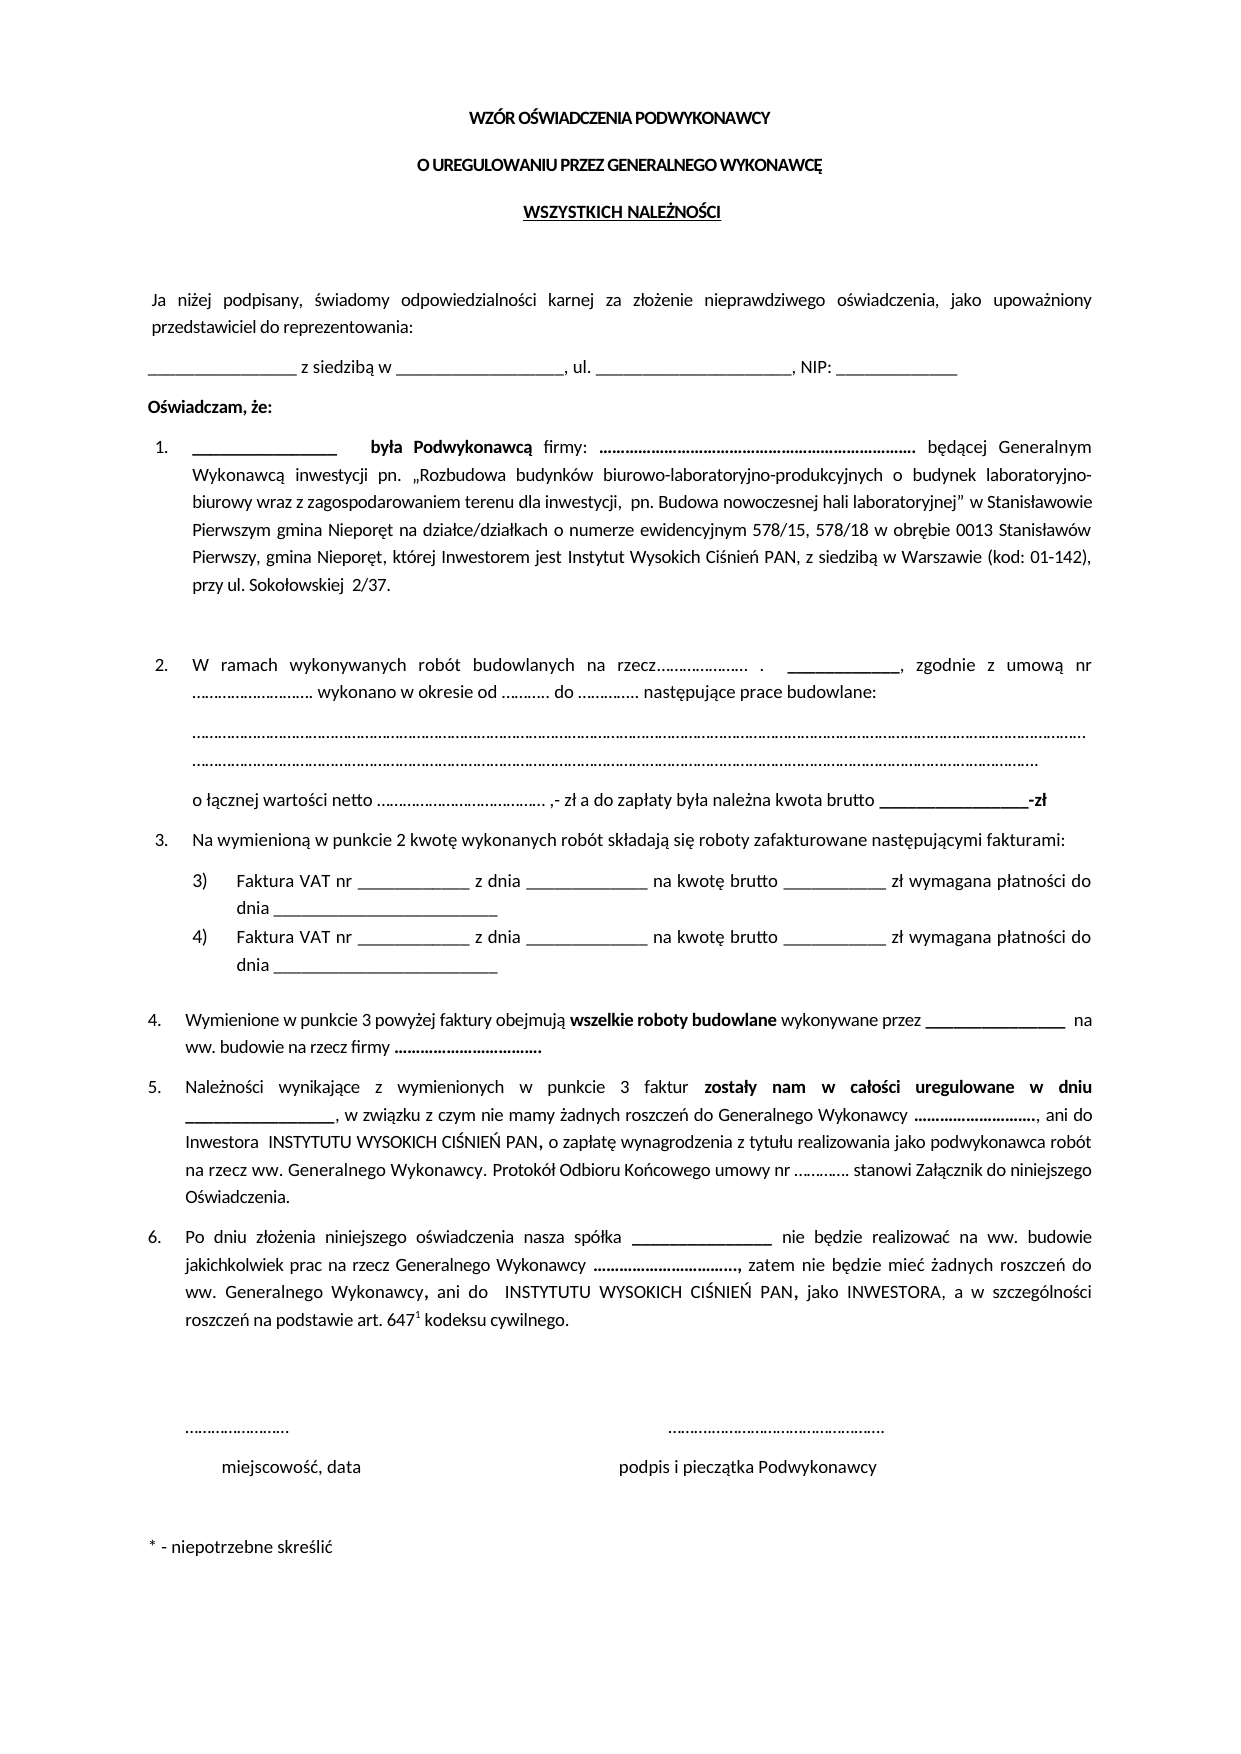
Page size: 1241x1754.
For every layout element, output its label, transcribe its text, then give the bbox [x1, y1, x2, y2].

text WZÓR OŚWIADCZENIA PODWYKONAWCY [148, 106, 1092, 129]
text …………………… ……….…………………………………. [148, 1415, 1092, 1438]
list Faktura VAT nr ____________ z dnia _____________ na kwotę brutto ___________ zł wymagana płatności do dnia ________________________ [192, 868, 1092, 919]
list Należności wynikające z wymienionych w punkcie 3 faktur zostały nam w całości uregulowane w dniu ________________, w związku z czym nie mamy żadnych roszczeń do Generalnego Wykonawcy ………………………., ani do Inwestora INSTYTUTU WYSOKICH CIŚNIEŃ PAN, o zapłatę wynagrodzenia z tytułu realizowania jako podwykonawca robót na rzecz ww. Generalnego Wykonawcy. Protokół Odbioru Końcowego umowy nr …………. stanowi Załącznik do niniejszego Oświadczenia. [148, 1075, 1092, 1208]
text o łącznej wartości netto ………………………………… ,- zł a do zapłaty była należna kwota brutto ________________-zł [192, 788, 1092, 811]
text miejscowość, data podpis i pieczątka Podwykonawcy [148, 1455, 1092, 1478]
text ________________ z siedzibą w __________________, ul. _____________________, NIP: _____________ [148, 355, 1092, 378]
text WSZYSTKICH NALEŻNOŚCI [148, 201, 1092, 223]
text ……………………………………………………………………………………………………………………………………………………………………………………………………………………………………………………………………………………………………………………………………………………………………. [192, 720, 1092, 771]
list W ramach wykonywanych robót budowlanych na rzecz………………… . ____________, zgodnie z umową nr ………………………. wykonano w okresie od ……….. do ………….. następujące prace budowlane: [154, 653, 1092, 703]
text O UREGULOWANIU PRZEZ GENERALNEGO WYKONAWCĘ [148, 153, 1092, 176]
text * - niepotrzebne skreślić [148, 1535, 1092, 1558]
text Ja niżej podpisany, świadomy odpowiedzialności karnej za złożenie nieprawdziwego oświadczenia, jako upoważniony przedstawiciel do reprezentowania: [151, 288, 1092, 338]
list Na wymienioną w punkcie 2 kwotę wykonanych robót składają się roboty zafakturowane następującymi fakturami: [154, 828, 1092, 851]
list Po dniu złożenia niniejszego oświadczenia nasza spółka _______________ nie będzie realizować na ww. budowie jakichkolwiek prac na rzecz Generalnego Wykonawcy …………………………..., zatem nie będzie mieć żadnych roszczeń do ww. Generalnego Wykonawcy, ani do INSTYTUTU WYSOKICH CIŚNIEŃ PAN, jako INWESTORA, a w szczególności roszczeń na podstawie art. 6471 kodeksu cywilnego. [148, 1225, 1092, 1331]
list Faktura VAT nr ____________ z dnia _____________ na kwotę brutto ___________ zł wymagana płatności do dnia ________________________ [192, 924, 1092, 976]
list ________________ była Podwykonawcą firmy: ………………………………………………………………. będącej Generalnym Wykonawcą inwestycji pn. „Rozbudowa budynków biurowo-laboratoryjno-produkcyjnych o budynek laboratoryjno-biurowy wraz z zagospodarowaniem terenu dla inwestycji, pn. Budowa nowoczesnej hali laboratoryjnej” w Stanisławowie Pierwszym gmina Nieporęt na działce/działkach o numerze ewidencyjnym 578/15, 578/18 w obrębie 0013 Stanisławów Pierwszy, gmina Nieporęt, której Inwestorem jest Instytut Wysokich Ciśnień PAN, z siedzibą w Warszawie (kod: 01-142), przy ul. Sokołowskiej 2/37. [154, 435, 1092, 596]
text Oświadczam, że: [148, 395, 1092, 418]
list Wymienione w punkcie 3 powyżej faktury obejmują wszelkie roboty budowlane wykonywane przez _______________ na ww. budowie na rzecz firmy ……………………………. [148, 1008, 1092, 1058]
